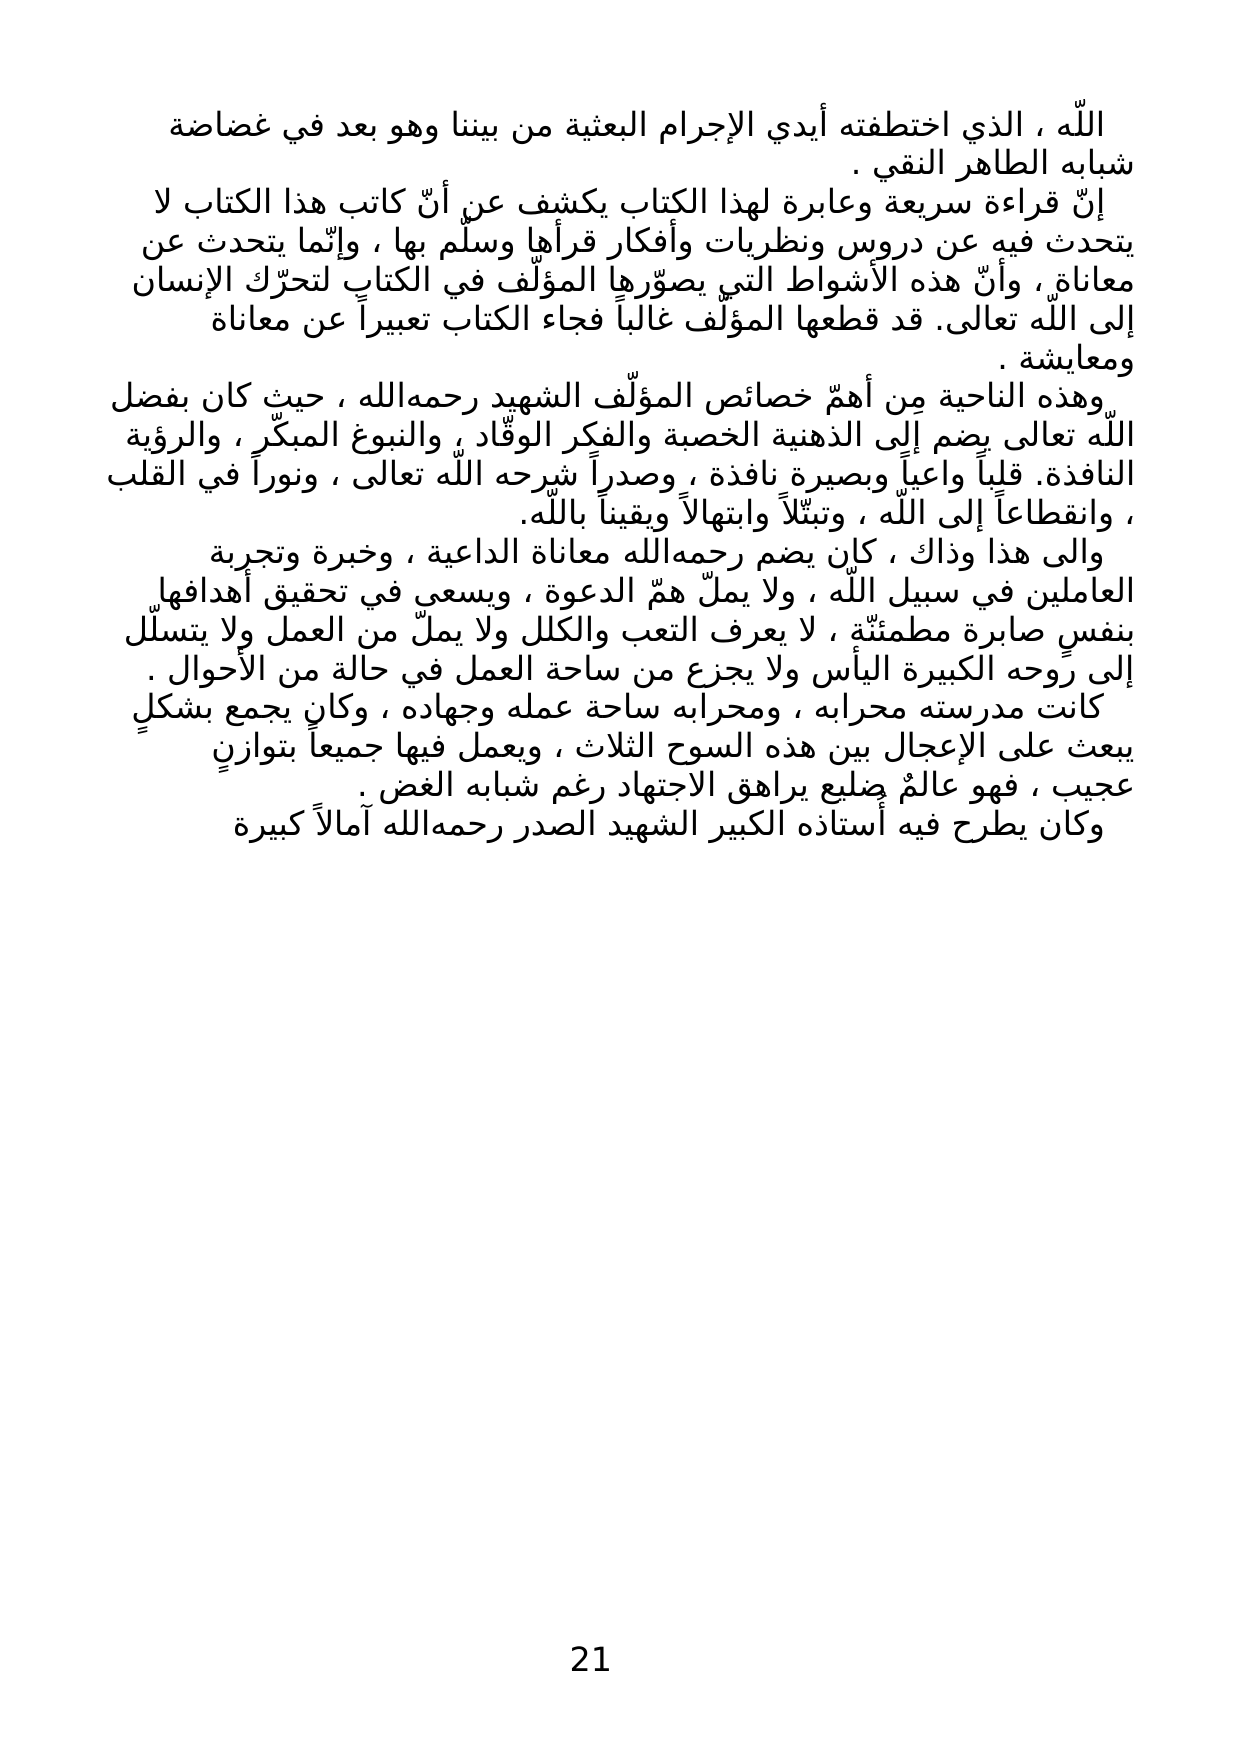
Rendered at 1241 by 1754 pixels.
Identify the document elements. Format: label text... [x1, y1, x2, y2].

text وهذه الناحية مِن أهمّ خصائص المؤلّف الشهيد رحمه‌الله ، حيث كان بفضل اللّه تعالى يضم إلى الذهنية الخصبة والفكر الوقّاد ، والنبوغ المبكّر ، والرؤية النافذة. قلباً واعياً وبصيرة نافذة ، وصدراً شرحه اللّه تعالى ، ونوراً في القلب ، وانقطاعاً إلى اللّه ، وتبتّلاً وابتهالاً ويقيناً باللّه. [105, 377, 1135, 532]
text اللّه ، الذي اختطفته أيدي الإجرام البعثية من بيننا وهو بعد في غضاضة شبابه الطاهر النقي . [105, 105, 1135, 183]
text وكان يطرح فيه أُستاذه الكبير الشهيد الصدر رحمه‌الله آمالاً كبيرة [105, 804, 1135, 843]
text كانت مدرسته محرابه ، ومحرابه ساحة عمله وجهاده ، وكان يجمع بشكلٍ يبعث على الإعجال بين هذه السوح الثلاث ، ويعمل فيها جميعاً بتوازنٍ عجيب ، فهو عالمٌ ضليع يراهق الاجتهاد رغم شبابه الغض . [105, 688, 1135, 804]
text إنّ قراءة سريعة وعابرة لهذا الكتاب يكشف عن أنّ كاتب هذا الكتاب لا يتحدث فيه عن دروس ونظريات وأفكار قرأها وسلّم بها ، وإنّما يتحدث عن معاناة ، وأنّ هذه الأشواط التي يصوّرها المؤلّف في الكتاب لتحرّك الإنسان إلى اللّه تعالى. قد قطعها المؤلّف غالباً فجاء الكتاب تعبيراً عن معاناة ومعايشة . [105, 183, 1135, 377]
text والى هذا وذاك ، كان يضم رحمه‌الله معاناة الداعية ، وخبرة وتجربة العاملين في سبيل اللّه ، ولا يملّ همّ الدعوة ، ويسعى في تحقيق أهدافها بنفسٍ صابرة مطمئنّة ، لا يعرف التعب والكلل ولا يملّ من العمل ولا يتسلّل إلى روحه الكبيرة اليأس ولا يجزع من ساحة العمل في حالة من الأحوال . [105, 532, 1135, 688]
